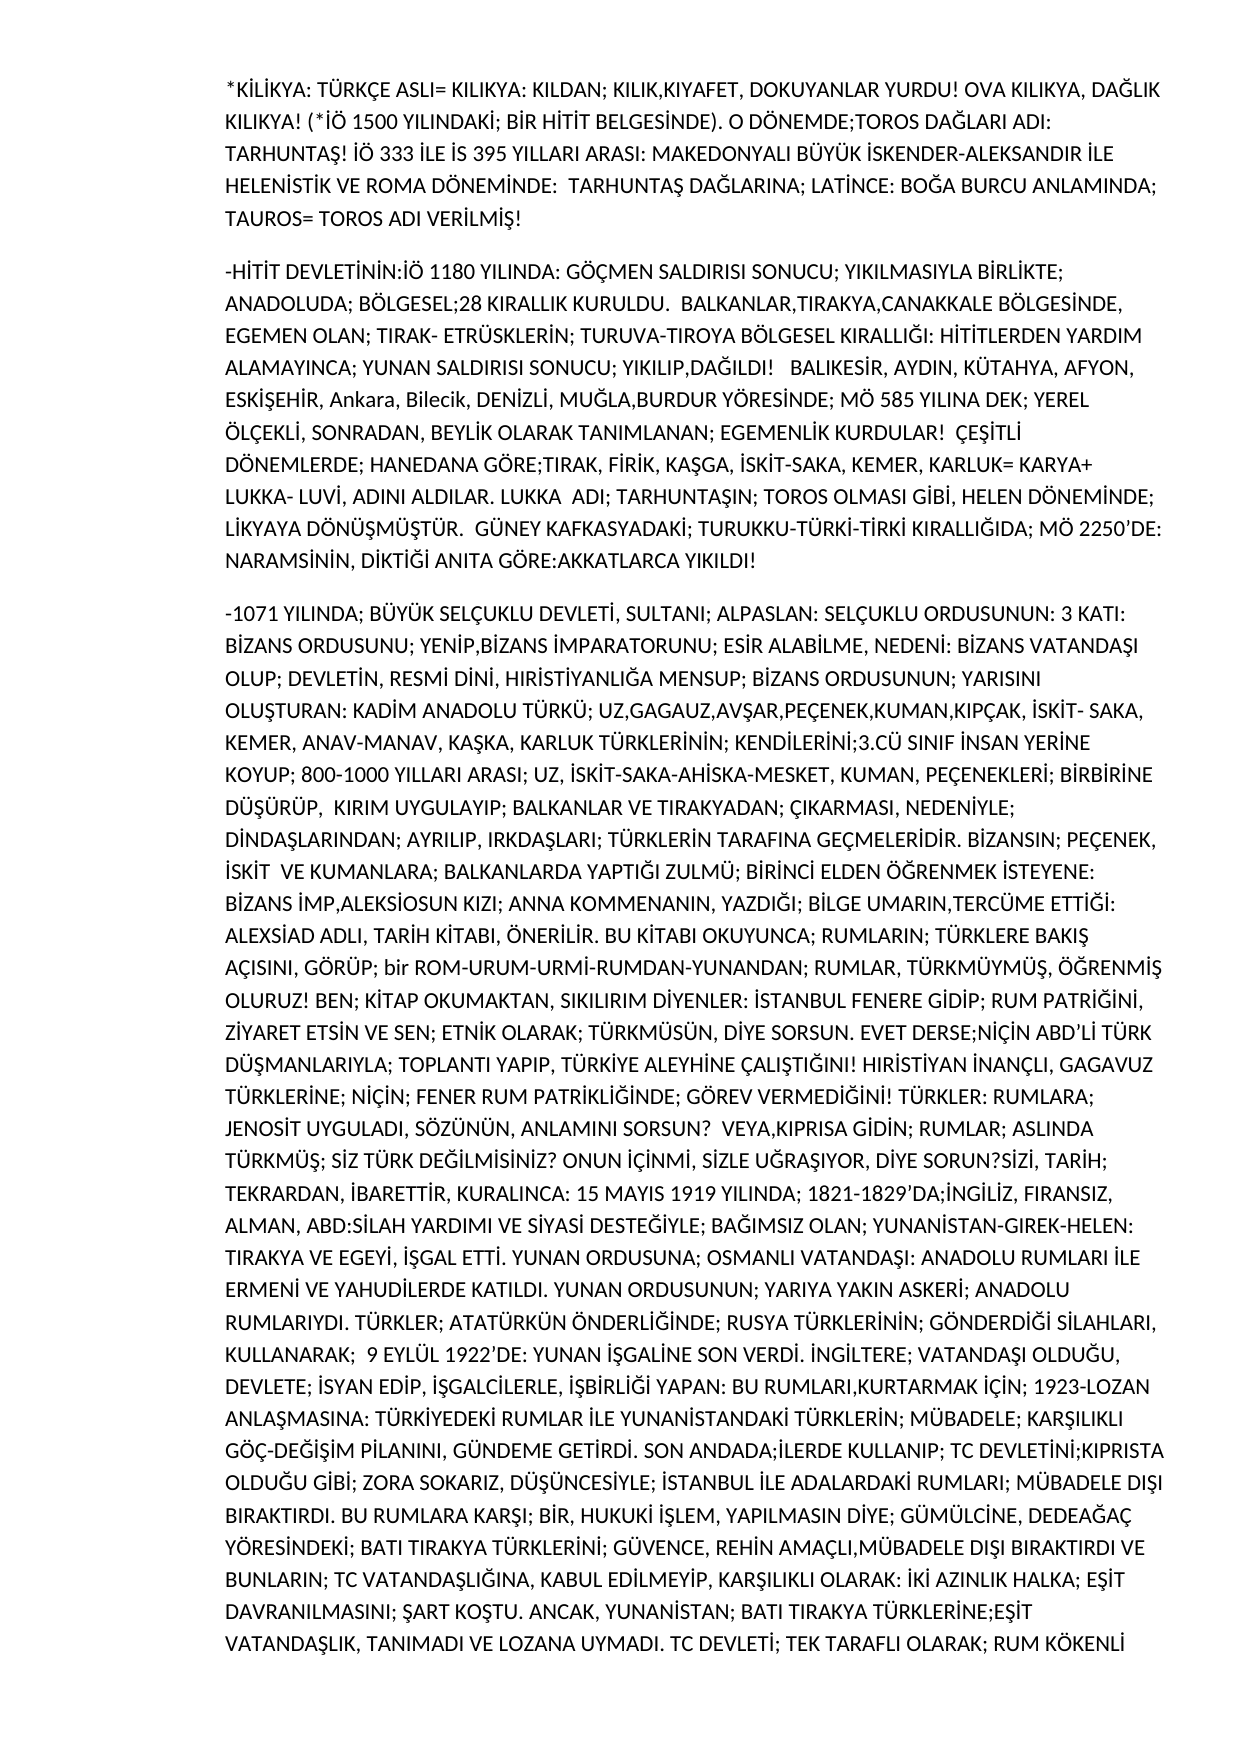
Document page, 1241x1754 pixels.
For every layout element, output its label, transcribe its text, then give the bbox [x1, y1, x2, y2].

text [225, 599, 1165, 1657]
text *KİLİKYA: TÜRKÇE ASLI= KILIKYA: KILDAN; KILIK,KIYAFET, DOKUYANLAR YURDU! OVA KILIKYA, DAĞLIK KILIKYA! (*İÖ 1500 YILINDAKİ; BİR HİTİT BELGESİNDE). O DÖNEMDE;TOROS DAĞLARI ADI: TARHUNTAŞ! İÖ 333 İLE İS 395 YILLARI ARASI: MAKEDONYALI BÜYÜK İSKENDER-ALEKSANDIR İLE HELENİSTİK VE ROMA DÖNEMİNDE: TARHUNTAŞ DAĞLARINA; LATİNCE: BOĞA BURCU ANLAMINDA; TAUROS= TOROS ADI VERİLMİŞ! [225, 75, 1165, 232]
text -HİTİT DEVLETİNİN:İÖ 1180 YILINDA: GÖÇMEN SALDIRISI SONUCU; YIKILMASIYLA BİRLİKTE; ANADOLUDA; BÖLGESEL;28 KIRALLIK KURULDU. BALKANLAR,TIRAKYA,CANAKKALE BÖLGESİNDE, EGEMEN OLAN; TIRAK- ETRÜSKLERİN; TURUVA-TIROYA BÖLGESEL KIRALLIĞI: HİTİTLERDEN YARDIM ALAMAYINCA; YUNAN SALDIRISI SONUCU; YIKILIP,DAĞILDI! BALIKESİR, AYDIN, KÜTAHYA, AFYON, ESKİŞEHİR, Ankara, Bilecik, DENİZLİ, MUĞLA,BURDUR YÖRESİNDE; MÖ 585 YILINA DEK; YEREL ÖLÇEKLİ, SONRADAN, BEYLİK OLARAK TANIMLANAN; EGEMENLİK KURDULAR! ÇEŞİTLİ DÖNEMLERDE; HANEDANA GÖRE;TIRAK, FİRİK, KAŞGA, İSKİT-SAKA, KEMER, KARLUK= KARYA+ LUKKA- LUVİ, ADINI ALDILAR. LUKKA ADI; TARHUNTAŞIN; TOROS OLMASI GİBİ, HELEN DÖNEMİNDE; LİKYAYA DÖNÜŞMÜŞTÜR. GÜNEY KAFKASYADAKİ; TURUKKU-TÜRKİ-TİRKİ KIRALLIĞIDA; MÖ 2250’DE: NARAMSİNİN, DİKTİĞİ ANITA GÖRE:AKKATLARCA YIKILDI! [225, 257, 1165, 574]
